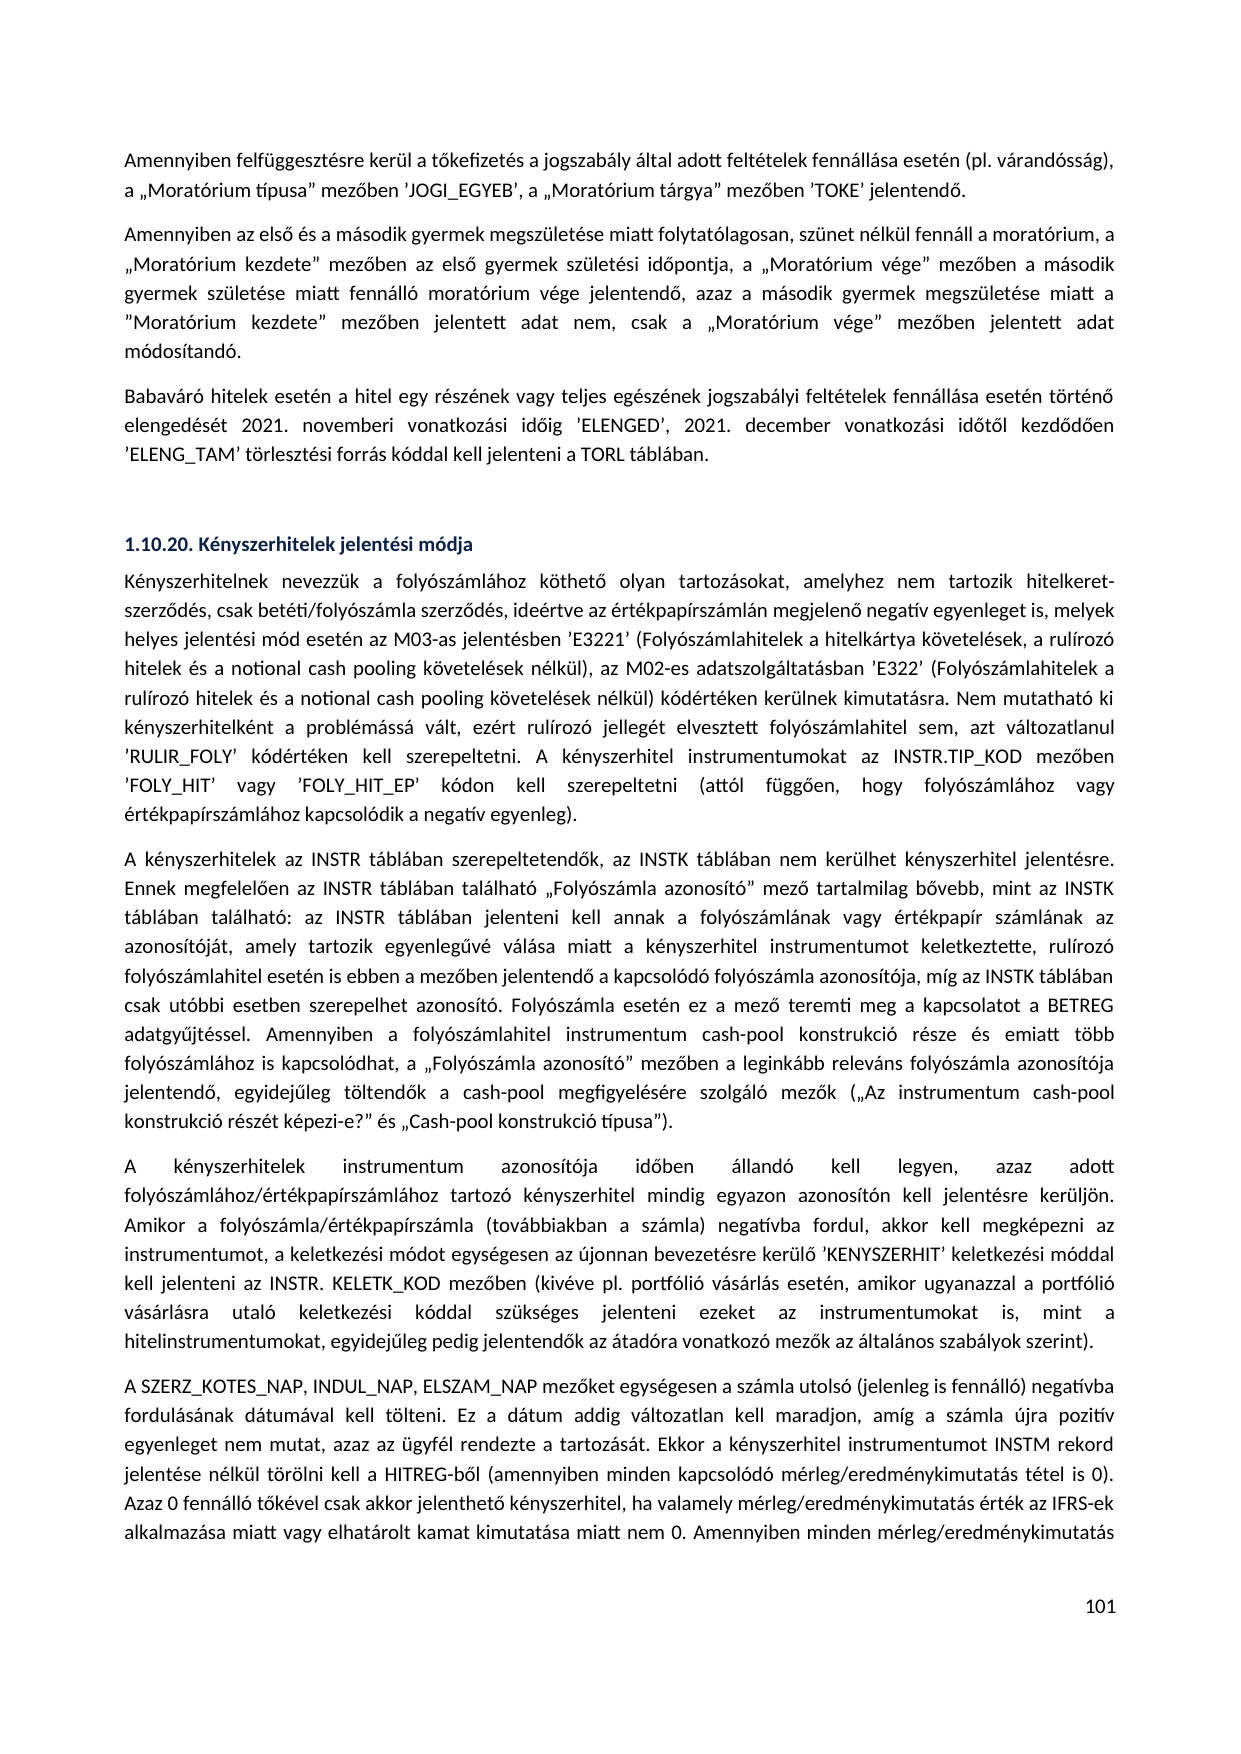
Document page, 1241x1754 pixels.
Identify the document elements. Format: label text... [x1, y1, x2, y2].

text Kényszerhitelnek nevezzük a folyószámlához köthető olyan tartozásokat, amelyhez nem tartozik hitelkeret-szerződés, csak betéti/folyószámla szerződés, ideértve az értékpapírszámlán megjelenő negatív egyenleget is, melyek helyes jelentési mód esetén az M03-as jelentésben ’E3221’ (Folyószámlahitelek a hitelkártya követelések, a rulírozó hitelek és a notional cash pooling követelések nélkül), az M02-es adatszolgáltatásban ’E322’ (Folyószámlahitelek a rulírozó hitelek és a notional cash pooling követelések nélkül) kódértéken kerülnek kimutatásra. Nem mutatható ki kényszerhitelként a problémássá vált, ezért rulírozó jellegét elvesztett folyószámlahitel sem, azt változatlanul ’RULIR_FOLY’ kódértéken kell szerepeltetni. A kényszerhitel instrumentumokat az INSTR.TIP_KOD mezőben ’FOLY_HIT’ vagy ’FOLY_HIT_EP’ kódon kell szerepeltetni (attól függően, hogy folyószámlához vagy értékpapírszámlához kapcsolódik a negatív egyenleg). [124, 568, 1116, 827]
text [124, 1373, 1116, 1544]
text A kényszerhitelek az INSTR táblában szerepeltetendők, az INSTK táblában nem kerülhet kényszerhitel jelentésre. Ennek megfelelően az INSTR táblában található „Folyószámla azonosító” mező tartalmilag bővebb, mint az INSTK táblában található: az INSTR táblában jelenteni kell annak a folyószámlának vagy értékpapír számlának az azonosítóját, amely tartozik egyenlegűvé válása miatt a kényszerhitel instrumentumot keletkeztette, rulírozó folyószámlahitel esetén is ebben a mezőben jelentendő a kapcsolódó folyószámla azonosítója, míg az INSTK táblában csak utóbbi esetben szerepelhet azonosító. Folyószámla esetén ez a mező teremti meg a kapcsolatot a BETREG adatgyűjtéssel. Amennyiben a folyószámlahitel instrumentum cash-pool konstrukció része és emiatt több folyószámlához is kapcsolódhat, a „Folyószámla azonosító” mezőben a leginkább releváns folyószámla azonosítója jelentendő, egyidejűleg töltendők a cash-pool megfigyelésére szolgáló mezők („Az instrumentum cash-pool konstrukció részét képezi-e?” és „Cash-pool konstrukció típusa”). [124, 846, 1116, 1134]
text Amennyiben felfüggesztésre kerül a tőkefizetés a jogszabály által adott feltételek fennállása esetén (pl. várandósság), a „Moratórium típusa” mezőben ’JOGI_EGYEB’, a „Moratórium tárgya” mezőben ’TOKE’ jelentendő. [124, 148, 1116, 202]
text Babaváró hitelek esetén a hitel egy részének vagy teljes egészének jogszabályi feltételek fennállása esetén történő elengedését 2021. novemberi vonatkozási időig ’ELENGED’, 2021. december vonatkozási időtől kezdődően ’ELENG_TAM’ törlesztési forrás kóddal kell jelenteni a TORL táblában. [124, 383, 1116, 467]
subtitle Kényszerhitelek jelentési módja [124, 531, 1116, 556]
text A kényszerhitelek instrumentum azonosítója időben állandó kell legyen, azaz adott folyószámlához/értékpapírszámlához tartozó kényszerhitel mindig egyazon azonosítón kell jelentésre kerüljön. Amikor a folyószámla/értékpapírszámla (továbbiakban a számla) negatívba fordul, akkor kell megképezni az instrumentumot, a keletkezési módot egységesen az újonnan bevezetésre kerülő ’KENYSZERHIT’ keletkezési móddal kell jelenteni az INSTR. KELETK_KOD mezőben (kivéve pl. portfólió vásárlás esetén, amikor ugyanazzal a portfólió vásárlásra utaló keletkezési kóddal szükséges jelenteni ezeket az instrumentumokat is, mint a hitelinstrumentumokat, egyidejűleg pedig jelentendők az átadóra vonatkozó mezők az általános szabályok szerint). [124, 1153, 1116, 1354]
text Amennyiben az első és a második gyermek megszületése miatt folytatólagosan, szünet nélkül fennáll a moratórium, a „Moratórium kezdete” mezőben az első gyermek születési időpontja, a „Moratórium vége” mezőben a második gyermek születése miatt fennálló moratórium vége jelentendő, azaz a második gyermek megszületése miatt a ”Moratórium kezdete” mezőben jelentett adat nem, csak a „Moratórium vége” mezőben jelentett adat módosítandó. [124, 222, 1116, 364]
